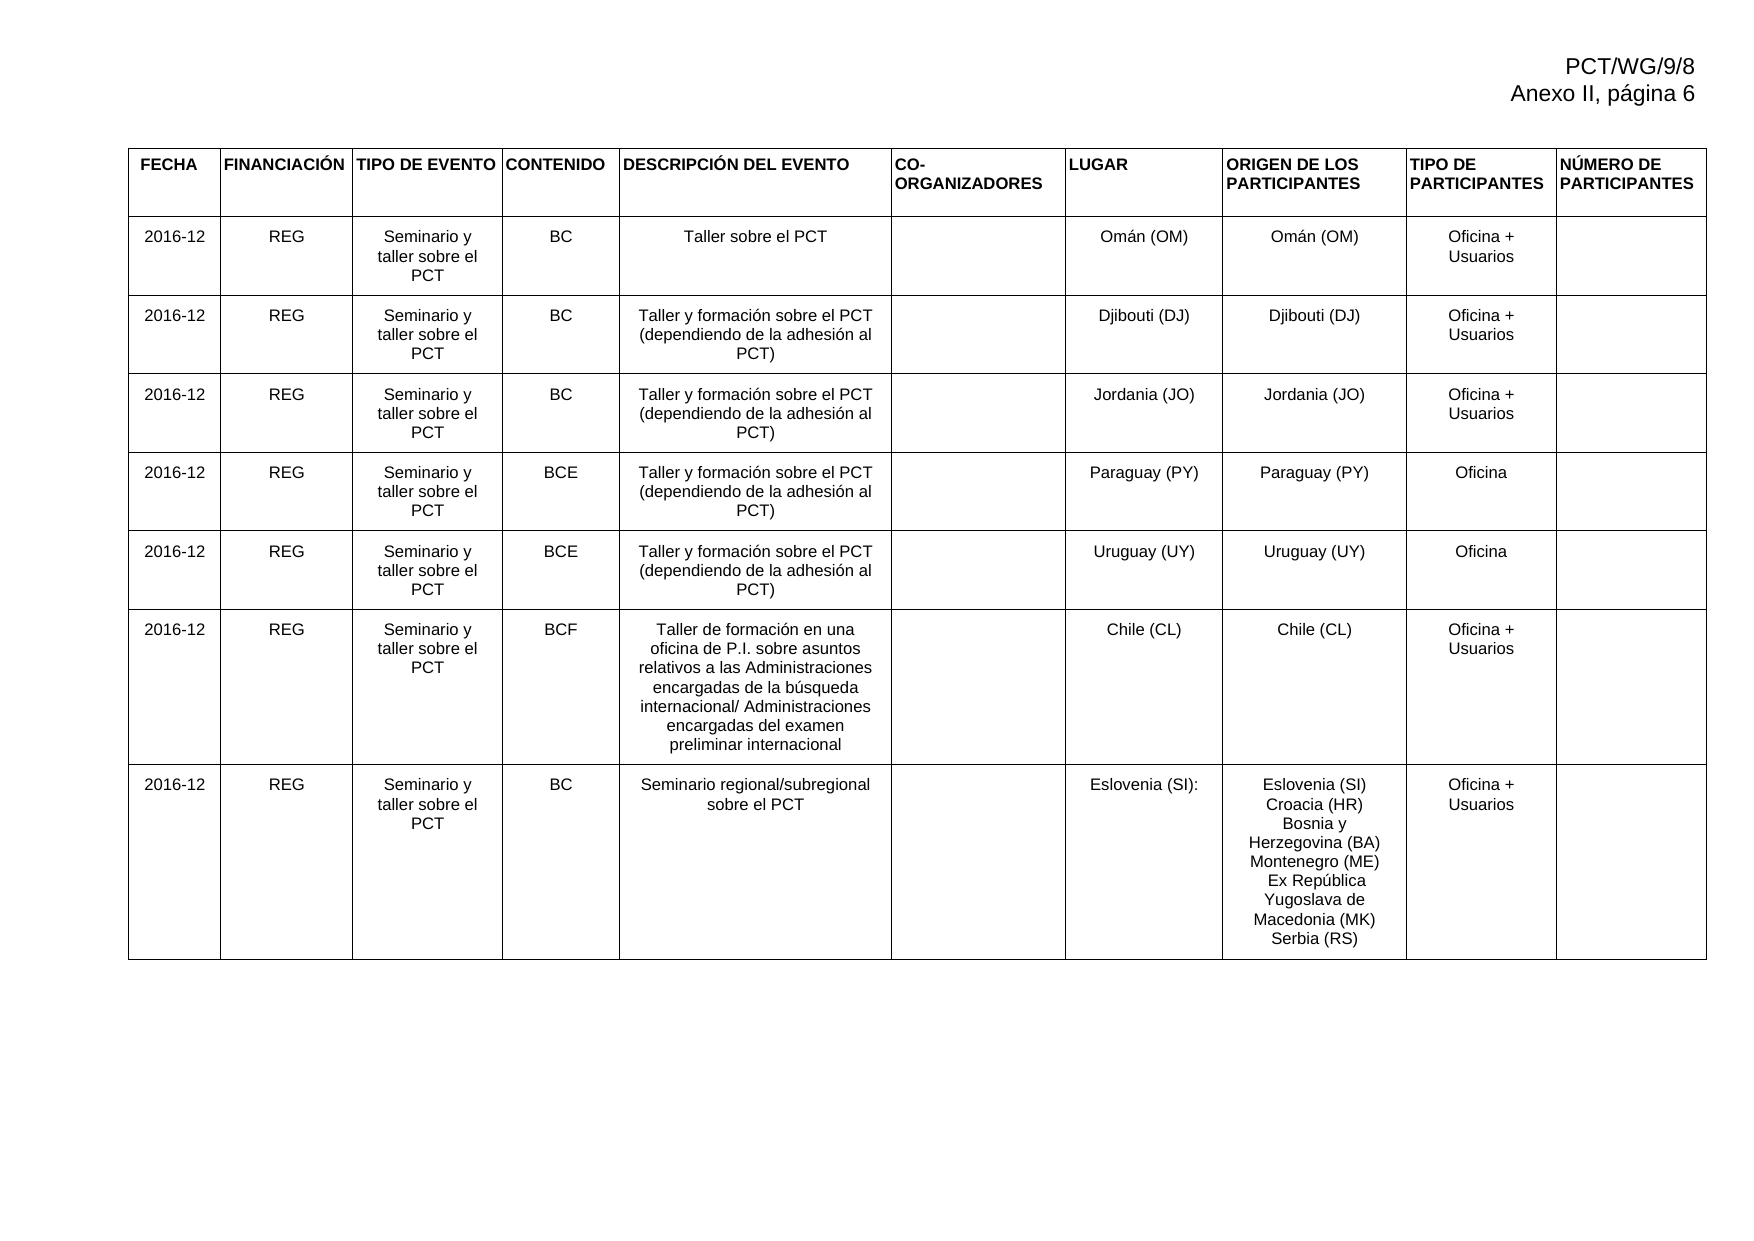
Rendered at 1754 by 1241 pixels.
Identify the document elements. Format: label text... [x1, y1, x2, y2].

table_cell 2016-12 [129, 531, 220, 609]
table_header LUGAR [1066, 149, 1222, 216]
table_cell [1557, 374, 1706, 452]
table_cell 2016-12 [129, 610, 220, 764]
table_cell Seminario y taller sobre el PCT [353, 453, 502, 530]
table_cell REG [221, 374, 352, 452]
table_header CO-ORGANIZADORES [892, 149, 1065, 216]
table_cell Oficina + Usuarios [1407, 217, 1556, 295]
table_header FECHA [129, 149, 220, 216]
table_header NÚMERO DE PARTICIPANTES [1557, 149, 1706, 216]
table_cell 2016-12 [129, 765, 220, 959]
table_cell [892, 217, 1065, 295]
table_cell Omán (OM) [1223, 217, 1406, 295]
table_cell Seminario y taller sobre el PCT [353, 531, 502, 609]
table_cell 2016-12 [129, 453, 220, 530]
table_cell Chile (CL) [1066, 610, 1222, 764]
table_cell Seminario y taller sobre el PCT [353, 217, 502, 295]
table_cell Oficina + Usuarios [1407, 296, 1556, 373]
table_cell [1557, 453, 1706, 530]
table_cell Jordania (JO) [1223, 374, 1406, 452]
table_cell [892, 453, 1065, 530]
table_cell BCE [503, 453, 619, 530]
table_cell [1557, 765, 1706, 959]
table_cell REG [221, 296, 352, 373]
table_header TIPO DE PARTICIPANTES [1407, 149, 1556, 216]
table_cell 2016-12 [129, 296, 220, 373]
table_cell BC [503, 765, 619, 959]
table_cell Taller y formación sobre el PCT (dependiendo de la adhesión al PCT) [620, 296, 891, 373]
table_cell Taller y formación sobre el PCT (dependiendo de la adhesión al PCT) [620, 531, 891, 609]
table_cell Taller sobre el PCT [620, 217, 891, 295]
table_cell Seminario y taller sobre el PCT [353, 610, 502, 764]
table_cell Eslovenia (SI) Croacia (HR) Bosnia y Herzegovina (BA) Montenegro (ME) Ex República Yugoslava de Macedonia (MK) Serbia (RS) [1223, 765, 1406, 959]
table_cell REG [221, 217, 352, 295]
table_cell Oficina + Usuarios [1407, 765, 1556, 959]
table_cell 2016-12 [129, 374, 220, 452]
table_cell REG [221, 765, 352, 959]
table_cell Chile (CL) [1223, 610, 1406, 764]
table_cell [892, 531, 1065, 609]
table_cell Oficina + Usuarios [1407, 374, 1556, 452]
table_cell [892, 610, 1065, 764]
table_cell REG [221, 531, 352, 609]
table_cell BC [503, 217, 619, 295]
table_cell Seminario y taller sobre el PCT [353, 765, 502, 959]
table_cell BCE [503, 531, 619, 609]
table_cell Uruguay (UY) [1066, 531, 1222, 609]
table_cell Eslovenia (SI): [1066, 765, 1222, 959]
table_cell [1557, 531, 1706, 609]
table_cell [1557, 610, 1706, 764]
table_cell REG [221, 453, 352, 530]
table_cell [892, 374, 1065, 452]
table_header TIPO DE EVENTO [353, 149, 502, 216]
table_header DESCRIPCIÓN DEL EVENTO [620, 149, 891, 216]
table_cell BC [503, 296, 619, 373]
table_cell [1557, 217, 1706, 295]
table_header ORIGEN DE LOS PARTICIPANTES [1223, 149, 1406, 216]
table_cell Uruguay (UY) [1223, 531, 1406, 609]
table_cell Djibouti (DJ) [1066, 296, 1222, 373]
table_cell Paraguay (PY) [1223, 453, 1406, 530]
table_cell Omán (OM) [1066, 217, 1222, 295]
table_cell REG [221, 610, 352, 764]
table_cell Jordania (JO) [1066, 374, 1222, 452]
table_header FINANCIACIÓN [221, 149, 352, 216]
table_cell Djibouti (DJ) [1223, 296, 1406, 373]
table_cell [892, 765, 1065, 959]
table_header CONTENIDO [503, 149, 619, 216]
table_cell Paraguay (PY) [1066, 453, 1222, 530]
table_cell Taller y formación sobre el PCT (dependiendo de la adhesión al PCT) [620, 453, 891, 530]
table_cell [892, 296, 1065, 373]
table_cell BCF [503, 610, 619, 764]
table_cell Oficina + Usuarios [1407, 610, 1556, 764]
table_cell [1557, 296, 1706, 373]
table_cell 2016-12 [129, 217, 220, 295]
table_cell Seminario regional/subregional sobre el PCT [620, 765, 891, 959]
table_cell Taller y formación sobre el PCT (dependiendo de la adhesión al PCT) [620, 374, 891, 452]
table_cell BC [503, 374, 619, 452]
table_cell Seminario y taller sobre el PCT [353, 296, 502, 373]
table_cell Oficina [1407, 453, 1556, 530]
table_cell Taller de formación en una oficina de P.I. sobre asuntos relativos a las Administraciones encargadas de la búsqueda internacional/ Administraciones encargadas del examen preliminar internacional [620, 610, 891, 764]
table_cell Oficina [1407, 531, 1556, 609]
table_cell Seminario y taller sobre el PCT [353, 374, 502, 452]
